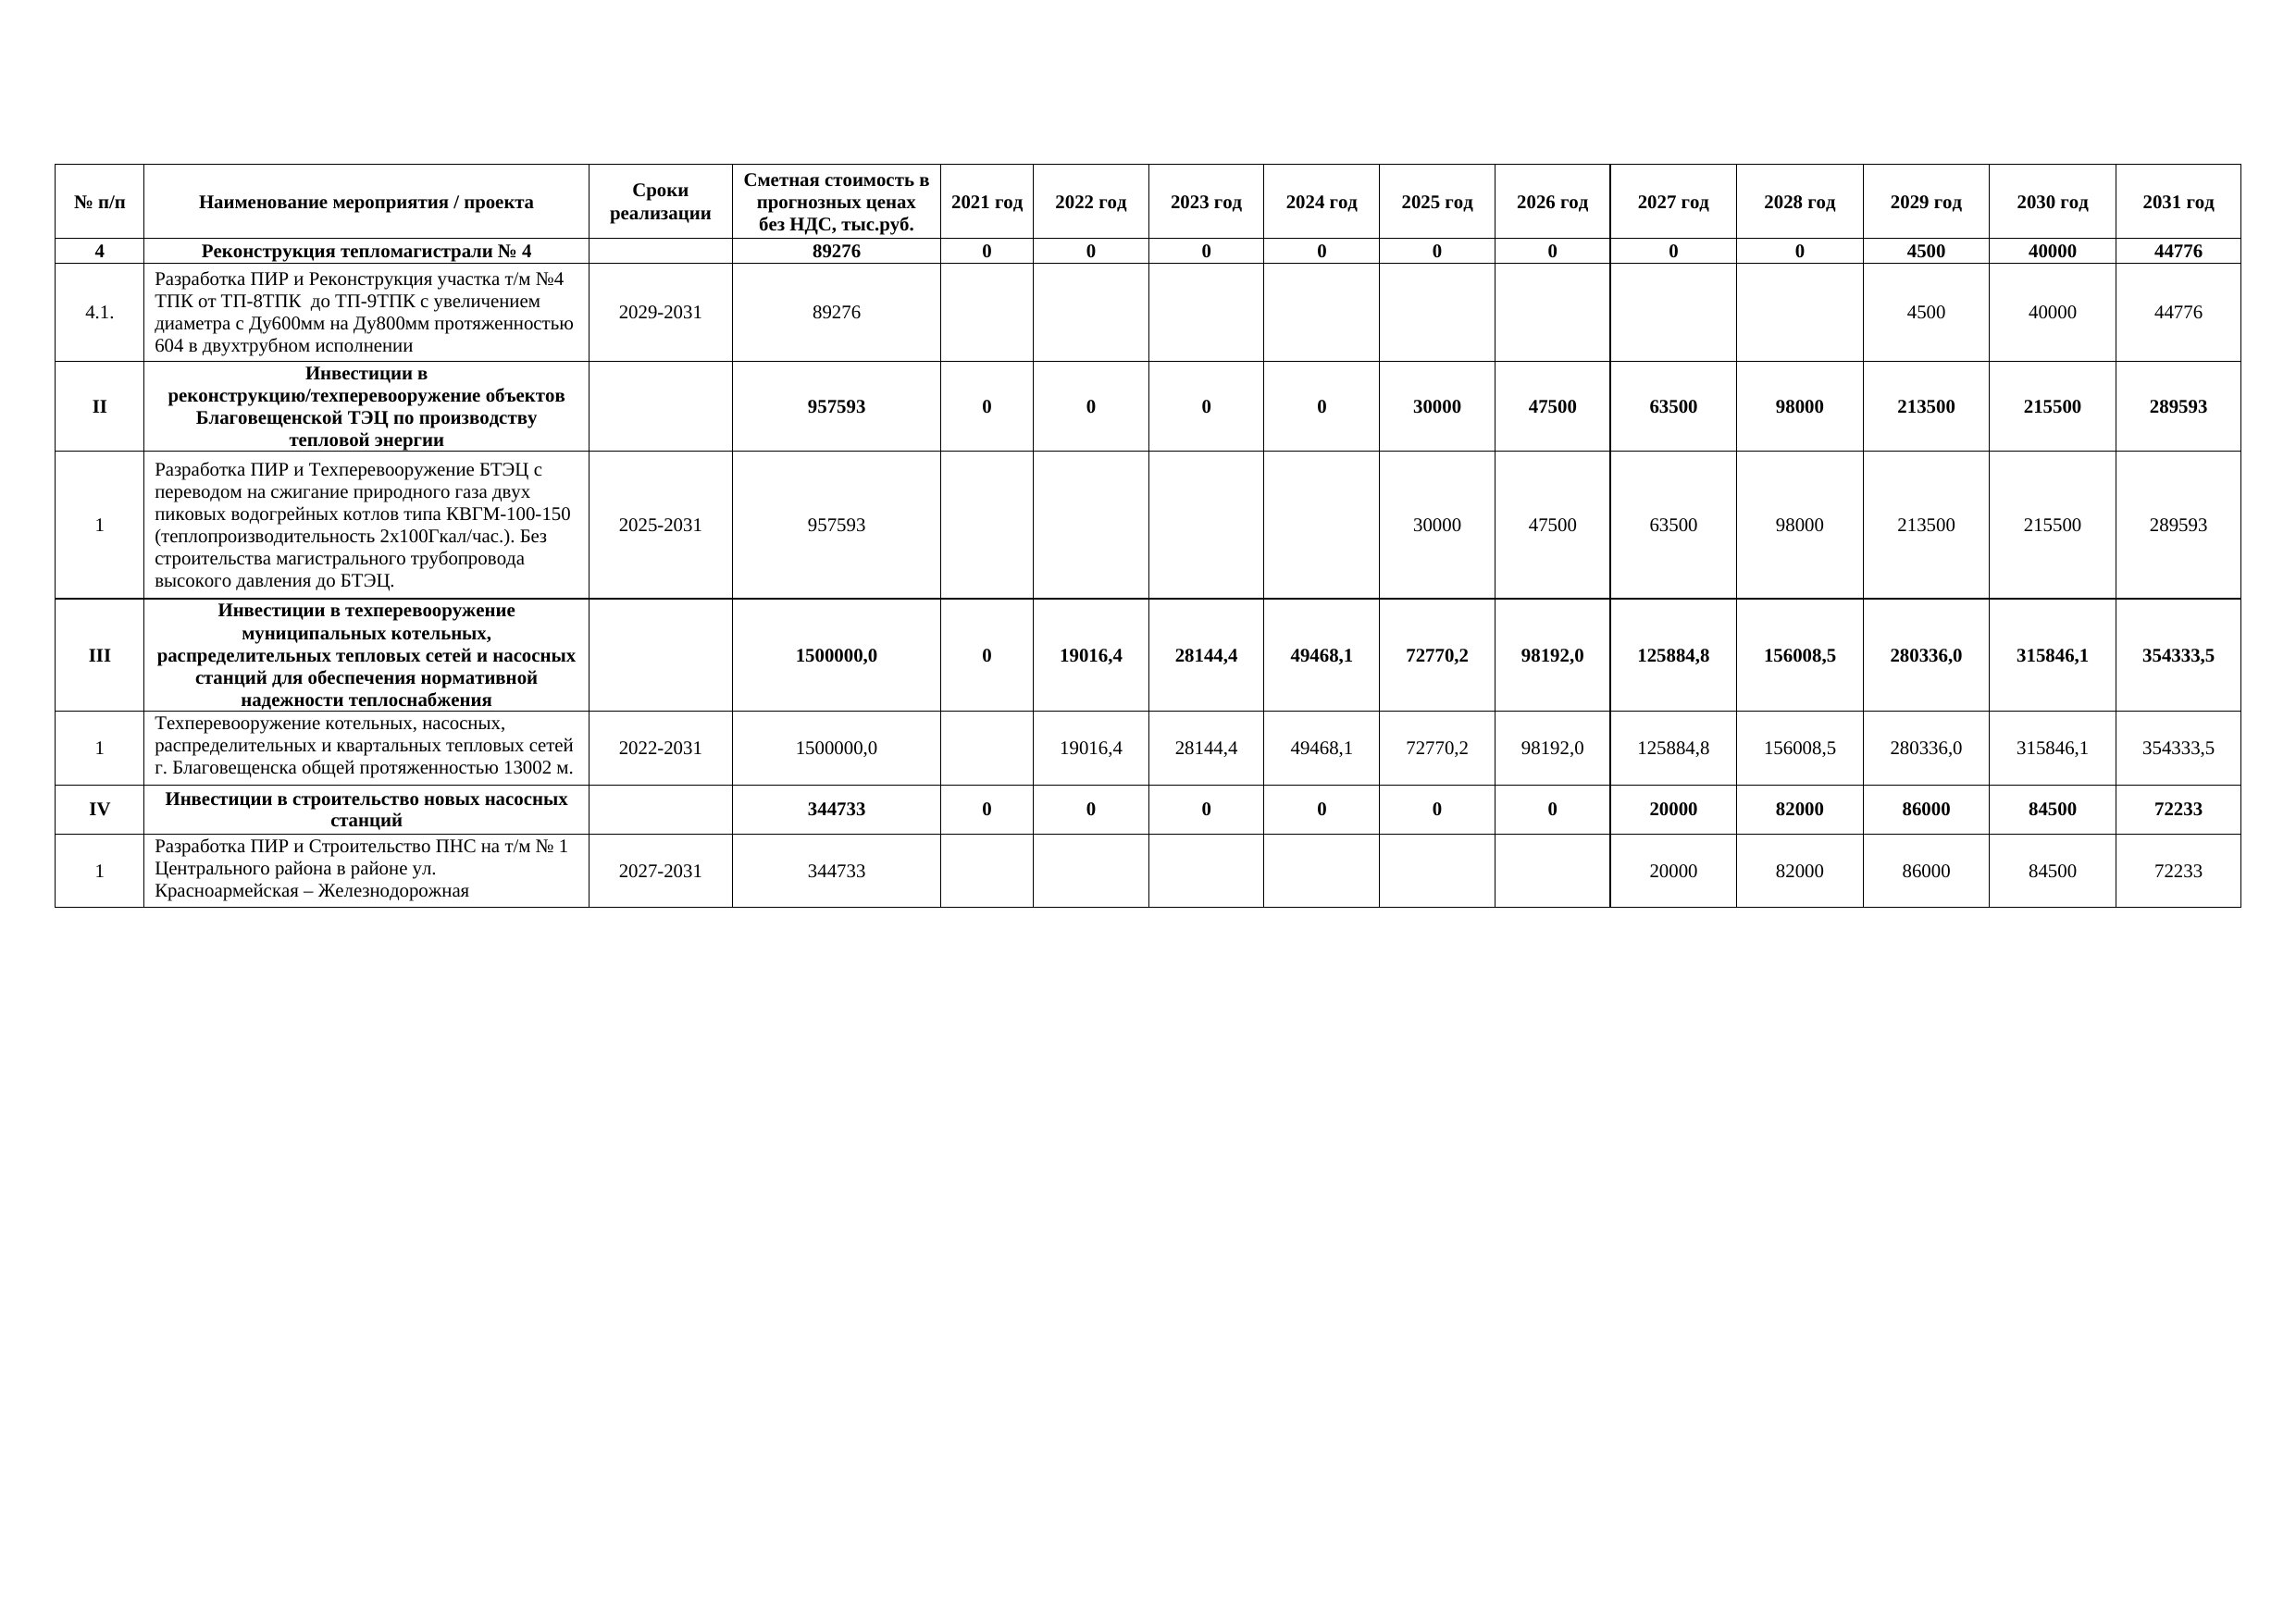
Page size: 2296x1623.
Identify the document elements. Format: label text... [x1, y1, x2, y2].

table_cell 0 [941, 600, 1033, 711]
table_cell 2027-2031 [590, 835, 732, 907]
table_cell [1264, 835, 1379, 907]
table_header 2023 год [1149, 165, 1263, 238]
table_cell 98192,0 [1496, 712, 1609, 784]
table_cell 0 [1149, 786, 1263, 834]
table_cell 280336,0 [1864, 600, 1989, 711]
table_cell 0 [1496, 786, 1609, 834]
table_cell 84500 [1990, 786, 2116, 834]
table_cell [1496, 264, 1609, 361]
table_cell 63500 [1611, 452, 1736, 598]
table_cell [590, 239, 732, 262]
table_cell 82000 [1737, 835, 1863, 907]
table_cell 2022-2031 [590, 712, 732, 784]
table_cell 125884,8 [1611, 712, 1736, 784]
table_cell 0 [1149, 239, 1263, 262]
table_cell 86000 [1864, 835, 1989, 907]
table_cell [1737, 264, 1863, 361]
table_header 2021 год [941, 165, 1033, 238]
table_cell 19016,4 [1034, 712, 1148, 784]
table_cell 89276 [733, 264, 940, 361]
table_cell 0 [941, 239, 1033, 262]
table_cell [590, 786, 732, 834]
table_cell 0 [1380, 239, 1495, 262]
table_cell 28144,4 [1149, 600, 1263, 711]
table_cell 63500 [1611, 362, 1736, 451]
table_cell 2029-2031 [590, 264, 732, 361]
table_cell 72770,2 [1380, 712, 1495, 784]
table_header Наименование мероприятия / проекта [144, 165, 589, 238]
table_header Сметная стоимость в прогнозных ценах без НДС, тыс.руб. [733, 165, 940, 238]
table_cell 28144,4 [1149, 712, 1263, 784]
table_cell 4.1. [56, 264, 143, 361]
table_cell 47500 [1496, 362, 1609, 451]
table_cell Разработка ПИР и Техперевооружение БТЭЦ с переводом на сжигание природного газа двух пиковых водогрейных котлов типа КВГМ-100-150 (теплопроизводительность 2х100Гкал/час.). Без строительства магистрального трубопровода высокого давления до БТЭЦ. [144, 452, 589, 598]
table_cell [590, 362, 732, 451]
table_cell Разработка ПИР и Реконструкция участка т/м №4 ТПК от ТП-8ТПК до ТП-9ТПК с увеличением диаметра с Ду600мм на Ду800мм протяженностью 604 в двухтрубном исполнении [144, 264, 589, 361]
table_cell [941, 835, 1033, 907]
table_cell 49468,1 [1264, 600, 1379, 711]
table_cell 354333,5 [2116, 712, 2240, 784]
table_cell [1034, 835, 1148, 907]
table_cell 125884,8 [1611, 600, 1736, 711]
table_cell 215500 [1990, 362, 2116, 451]
table_header 2024 год [1264, 165, 1379, 238]
table_cell 0 [1034, 239, 1148, 262]
table_cell 0 [941, 786, 1033, 834]
table_cell IV [56, 786, 143, 834]
table_cell 289593 [2116, 362, 2240, 451]
table_cell [941, 264, 1033, 361]
table_cell [1496, 835, 1609, 907]
table_cell Инвестиции в реконструкцию/техперевооружение объектов Благовещенской ТЭЦ по производству тепловой энергии [144, 362, 589, 451]
table_cell Разработка ПИР и Строительство ПНС на т/м № 1 Центрального района в районе ул. Красноармейская – Железнодорожная [144, 835, 589, 907]
table_cell [1264, 452, 1379, 598]
table_cell 89276 [733, 239, 940, 262]
table_cell 44776 [2116, 239, 2240, 262]
table_cell 0 [1149, 362, 1263, 451]
table_cell 957593 [733, 362, 940, 451]
table_cell 0 [941, 362, 1033, 451]
table_header 2029 год [1864, 165, 1989, 238]
table_cell 30000 [1380, 362, 1495, 451]
table_cell 280336,0 [1864, 712, 1989, 784]
table_cell Инвестиции в техперевооружение муниципальных котельных, распределительных тепловых сетей и насосных станций для обеспечения нормативной надежности теплоснабжения [144, 600, 589, 711]
table_cell 72233 [2116, 786, 2240, 834]
table_cell 0 [1264, 239, 1379, 262]
table_cell [1034, 264, 1148, 361]
table_cell 20000 [1611, 835, 1736, 907]
table_cell 40000 [1990, 264, 2116, 361]
table_cell 44776 [2116, 264, 2240, 361]
table_cell 84500 [1990, 835, 2116, 907]
table_cell [1611, 264, 1736, 361]
table_cell 354333,5 [2116, 600, 2240, 711]
table_cell 0 [1380, 786, 1495, 834]
table_header 2031 год [2116, 165, 2240, 238]
table_cell 1500000,0 [733, 600, 940, 711]
table_cell 0 [1611, 239, 1736, 262]
table_header 2030 год [1990, 165, 2116, 238]
table_header Сроки реализации [590, 165, 732, 238]
table_cell II [56, 362, 143, 451]
table_cell [941, 712, 1033, 784]
table_cell 215500 [1990, 452, 2116, 598]
table_cell 4 [56, 239, 143, 262]
table_cell 98192,0 [1496, 600, 1609, 711]
table_cell 0 [1264, 362, 1379, 451]
table_cell 1 [56, 712, 143, 784]
table_cell 344733 [733, 835, 940, 907]
table_cell 20000 [1611, 786, 1736, 834]
table_cell [1149, 264, 1263, 361]
table_header 2027 год [1611, 165, 1736, 238]
table_cell 315846,1 [1990, 712, 2116, 784]
table_cell [590, 600, 732, 711]
table_cell 0 [1034, 786, 1148, 834]
table_cell [1380, 835, 1495, 907]
table_cell III [56, 600, 143, 711]
table_cell [1149, 835, 1263, 907]
table_cell Техперевооружение котельных, насосных, распределительных и квартальных тепловых сетей г. Благовещенска общей протяженностью 13002 м. [144, 712, 589, 784]
table_cell [1264, 264, 1379, 361]
table_cell 0 [1034, 362, 1148, 451]
table_cell 1 [56, 835, 143, 907]
table_cell 315846,1 [1990, 600, 2116, 711]
table_cell 213500 [1864, 452, 1989, 598]
table_header 2026 год [1496, 165, 1609, 238]
table_cell 289593 [2116, 452, 2240, 598]
table_cell 82000 [1737, 786, 1863, 834]
table_cell 156008,5 [1737, 600, 1863, 711]
table_cell Инвестиции в строительство новых насосных станций [144, 786, 589, 834]
table_cell 4500 [1864, 264, 1989, 361]
table_cell 40000 [1990, 239, 2116, 262]
table_cell [941, 452, 1033, 598]
table_cell 86000 [1864, 786, 1989, 834]
table_cell Реконструкция тепломагистрали № 4 [144, 239, 589, 262]
table_cell 1500000,0 [733, 712, 940, 784]
table_cell 1 [56, 452, 143, 598]
table_cell 156008,5 [1737, 712, 1863, 784]
table_header 2025 год [1380, 165, 1495, 238]
table_cell 49468,1 [1264, 712, 1379, 784]
table_cell 72233 [2116, 835, 2240, 907]
table_cell 957593 [733, 452, 940, 598]
table_cell [1380, 264, 1495, 361]
table_cell [1034, 452, 1148, 598]
table_cell 47500 [1496, 452, 1609, 598]
table_cell 2025-2031 [590, 452, 732, 598]
table_cell 0 [1496, 239, 1609, 262]
table_cell 213500 [1864, 362, 1989, 451]
table_header № п/п [56, 165, 143, 238]
table_cell 72770,2 [1380, 600, 1495, 711]
table_cell 98000 [1737, 362, 1863, 451]
table_cell 0 [1264, 786, 1379, 834]
table_cell 4500 [1864, 239, 1989, 262]
table_cell 19016,4 [1034, 600, 1148, 711]
table_cell 0 [1737, 239, 1863, 262]
table_cell 344733 [733, 786, 940, 834]
table_header 2028 год [1737, 165, 1863, 238]
table_cell 30000 [1380, 452, 1495, 598]
table_cell 98000 [1737, 452, 1863, 598]
table_cell [1149, 452, 1263, 598]
table_header 2022 год [1034, 165, 1148, 238]
